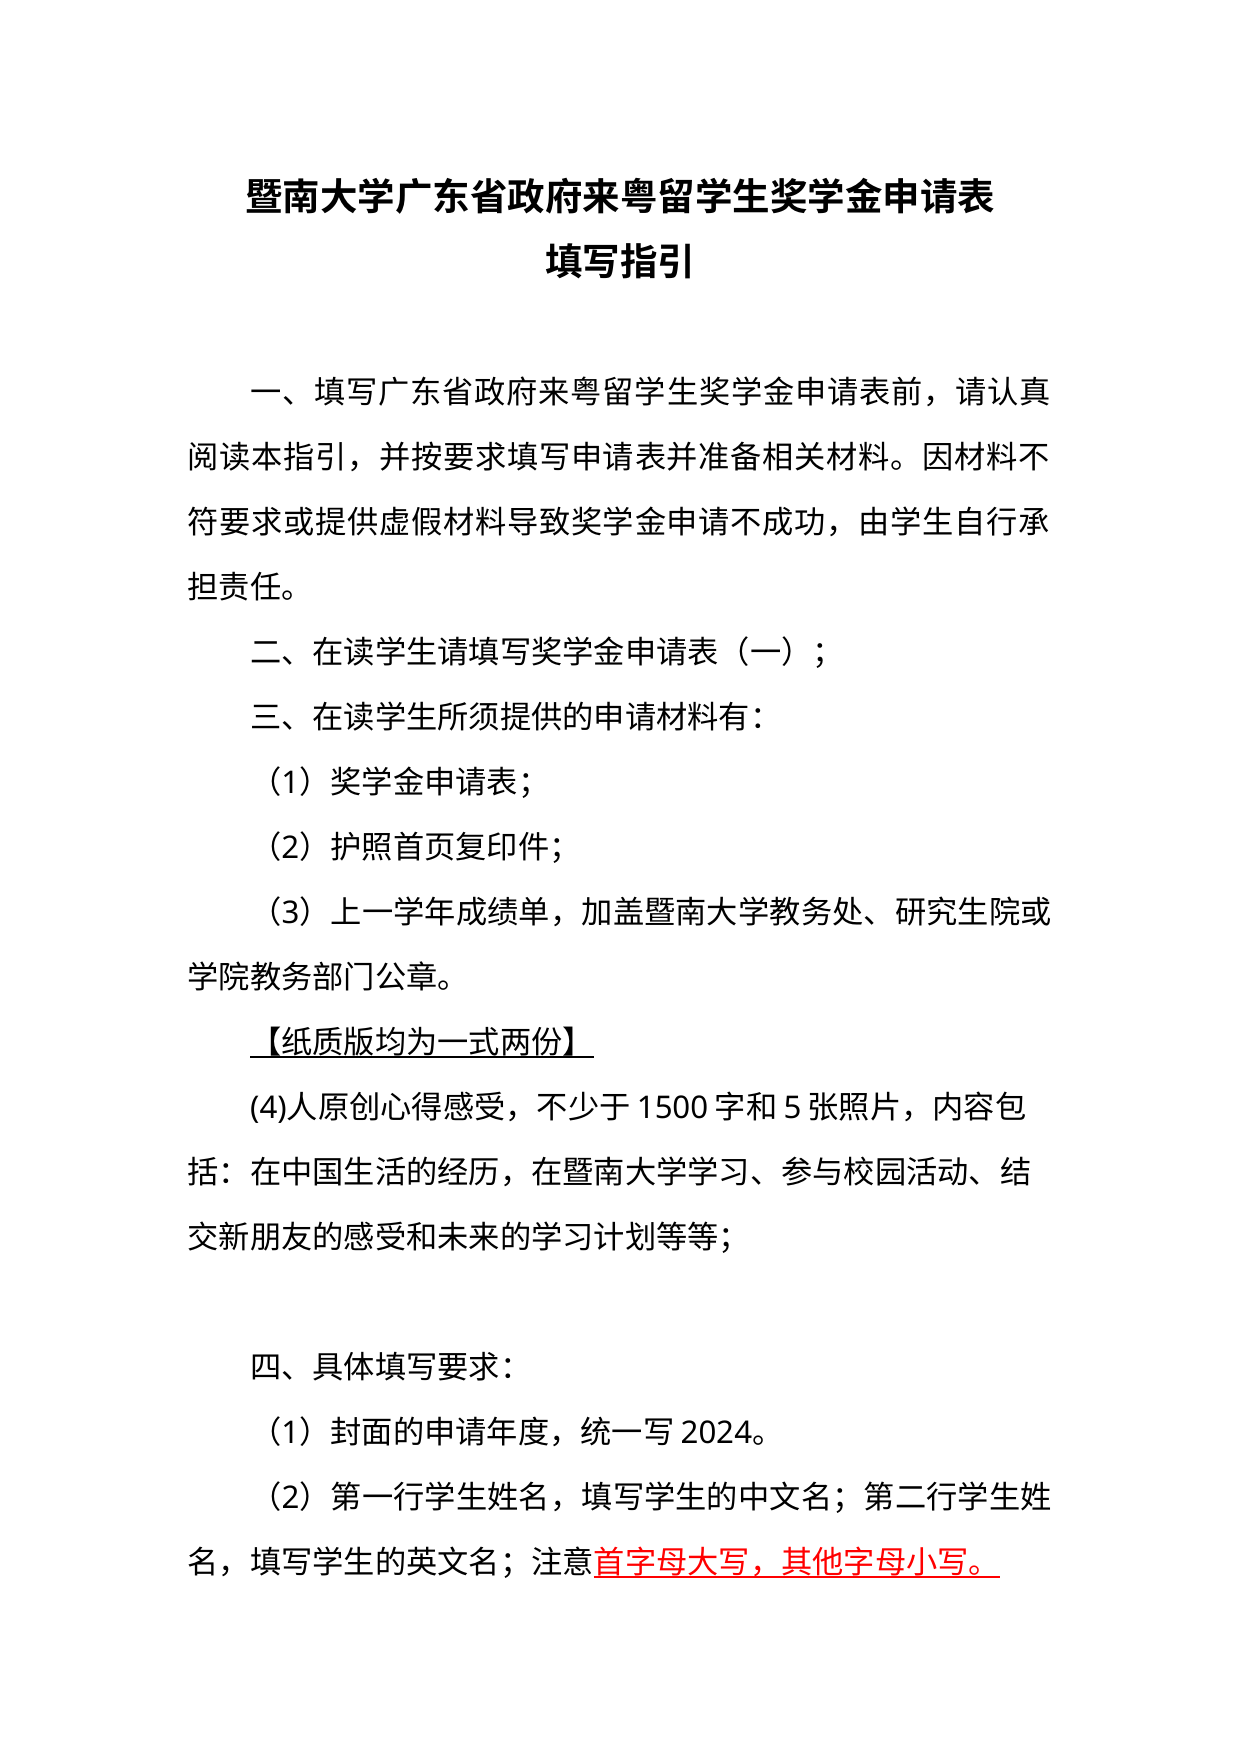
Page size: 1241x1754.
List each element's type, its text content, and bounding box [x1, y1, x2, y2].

text （1）封面的申请年度，统一写2024。 [187, 1397, 1053, 1462]
text 四、具体填写要求： [187, 1332, 1053, 1397]
text 三、在读学生所须提供的申请材料有： [187, 682, 1053, 747]
text （1）奖学金申请表； [187, 747, 1053, 812]
text 二、在读学生请填写奖学金申请表（一）； [187, 617, 1053, 682]
text 【纸质版均为一式两份】 [187, 1007, 1053, 1072]
text 填写指引 [187, 227, 1053, 292]
text 一、填写广东省政府来粤留学生奖学金申请表前，请认真阅读本指引，并按要求填写申请表并准备相关材料。因材料不符要求或提供虚假材料导致奖学金申请不成功，由学生自行承担责任。 [187, 357, 1053, 617]
text （2）第一行学生姓名，填写学生的中文名；第二行学生姓名，填写学生的英文名；注意首字母大写，其他字母小写。 [187, 1462, 1053, 1592]
text （3）上一学年成绩单，加盖暨南大学教务处、研究生院或学院教务部门公章。 [187, 877, 1053, 1007]
text 暨南大学广东省政府来粤留学生奖学金申请表 [187, 162, 1053, 227]
text (4)人原创心得感受，不少于1500字和5张照片，内容包括：在中国生活的经历，在暨南大学学习、参与校园活动、结交新朋友的感受和未来的学习计划等等； [187, 1072, 1053, 1267]
text （2）护照首页复印件； [187, 812, 1053, 877]
